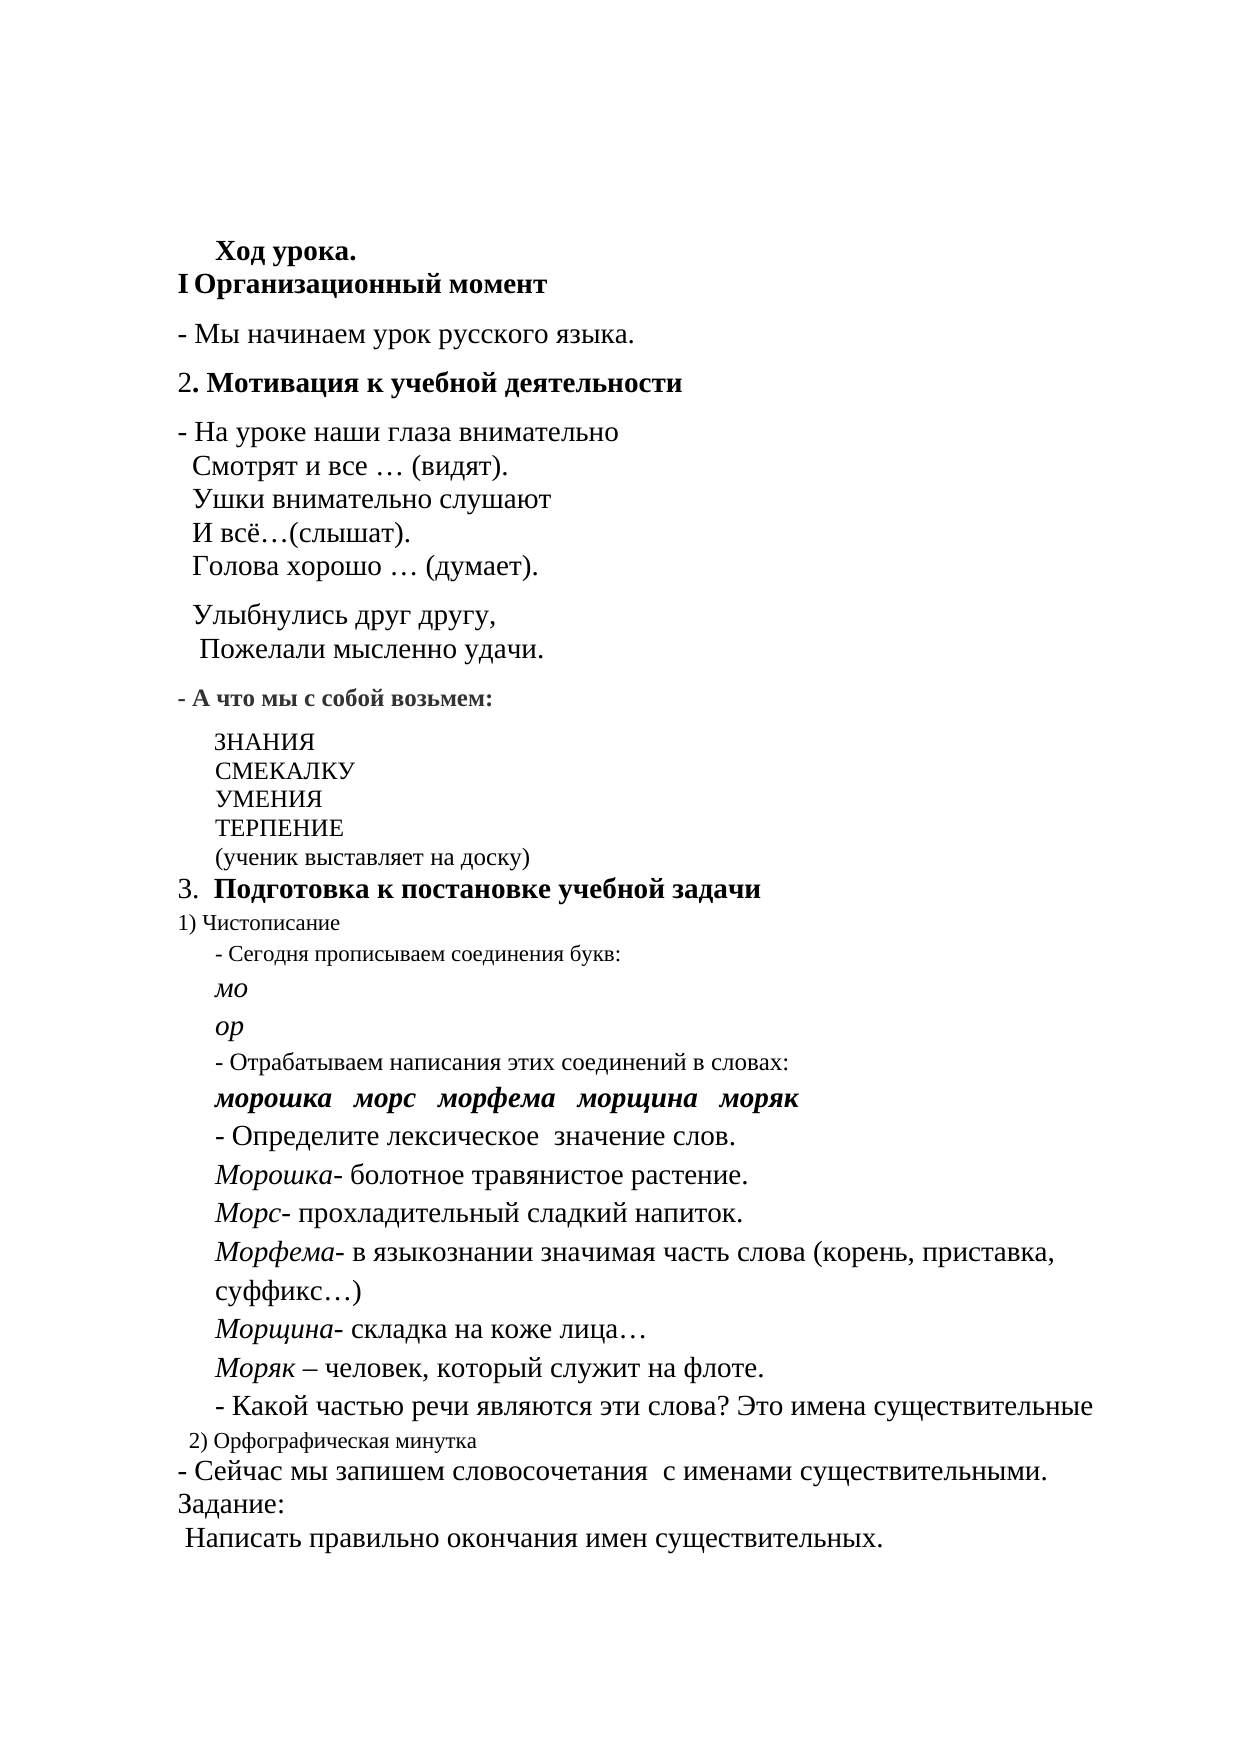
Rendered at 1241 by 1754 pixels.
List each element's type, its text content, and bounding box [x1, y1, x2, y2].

text Морщина- складка на коже лица… [215, 1311, 1152, 1345]
text СМЕКАЛКУ [177, 756, 1152, 784]
text Ход урока. [177, 233, 1152, 267]
text - А что мы с собой возьмем: [177, 680, 1152, 711]
text 1) Чистописание [177, 909, 1152, 936]
text - Сегодня прописываем соединения букв: [215, 939, 1152, 966]
text - Отрабатываем написания этих соединений в словах: [215, 1047, 1152, 1076]
text 2) Орфографическая минутка [177, 1427, 1152, 1453]
text - На уроке наши глаза внимательно Смотрят и все … (видят). Ушки внимательно слушают И всё…(слышат). Голова хорошо … (думает). [177, 414, 1152, 582]
text - Мы начинаем урок русского языка. [177, 316, 1152, 349]
text ЗНАНИЯ [177, 727, 1152, 756]
text Написать правильно окончания имен существительных. [177, 1520, 1152, 1554]
text мо [215, 970, 1152, 1003]
text - Какой частью речи являются эти слова? Это имена существительные [215, 1388, 1152, 1422]
text 3. Подготовка к постановке учебной задачи [177, 871, 1152, 904]
text Улыбнулись друг другу, Пожелали мысленно удачи. [177, 597, 1152, 664]
text ор [215, 1008, 1152, 1042]
text - Определите лексическое значение слов. [215, 1118, 1152, 1152]
text Морс- прохладительный сладкий напиток. [215, 1196, 1152, 1229]
text Морошка- болотное травянистое растение. [215, 1157, 1152, 1191]
text I Организационный момент [177, 267, 1152, 300]
text (ученик выставляет на доску) [177, 842, 1152, 871]
text 2. Мотивация к учебной деятельности [177, 365, 1152, 398]
text - Сейчас мы запишем словосочетания с именами существительными. [177, 1453, 1152, 1487]
text ТЕРПЕНИЕ [177, 813, 1152, 842]
text УМЕНИЯ [177, 784, 1152, 813]
text Задание: [177, 1487, 1152, 1520]
text морошка морс морфема морщина моряк [215, 1080, 1152, 1113]
text Морфема- в языкознании значимая часть слова (корень, приставка, суффикс…) [215, 1234, 1152, 1306]
text Моряк – человек, который служит на флоте. [215, 1350, 1152, 1383]
